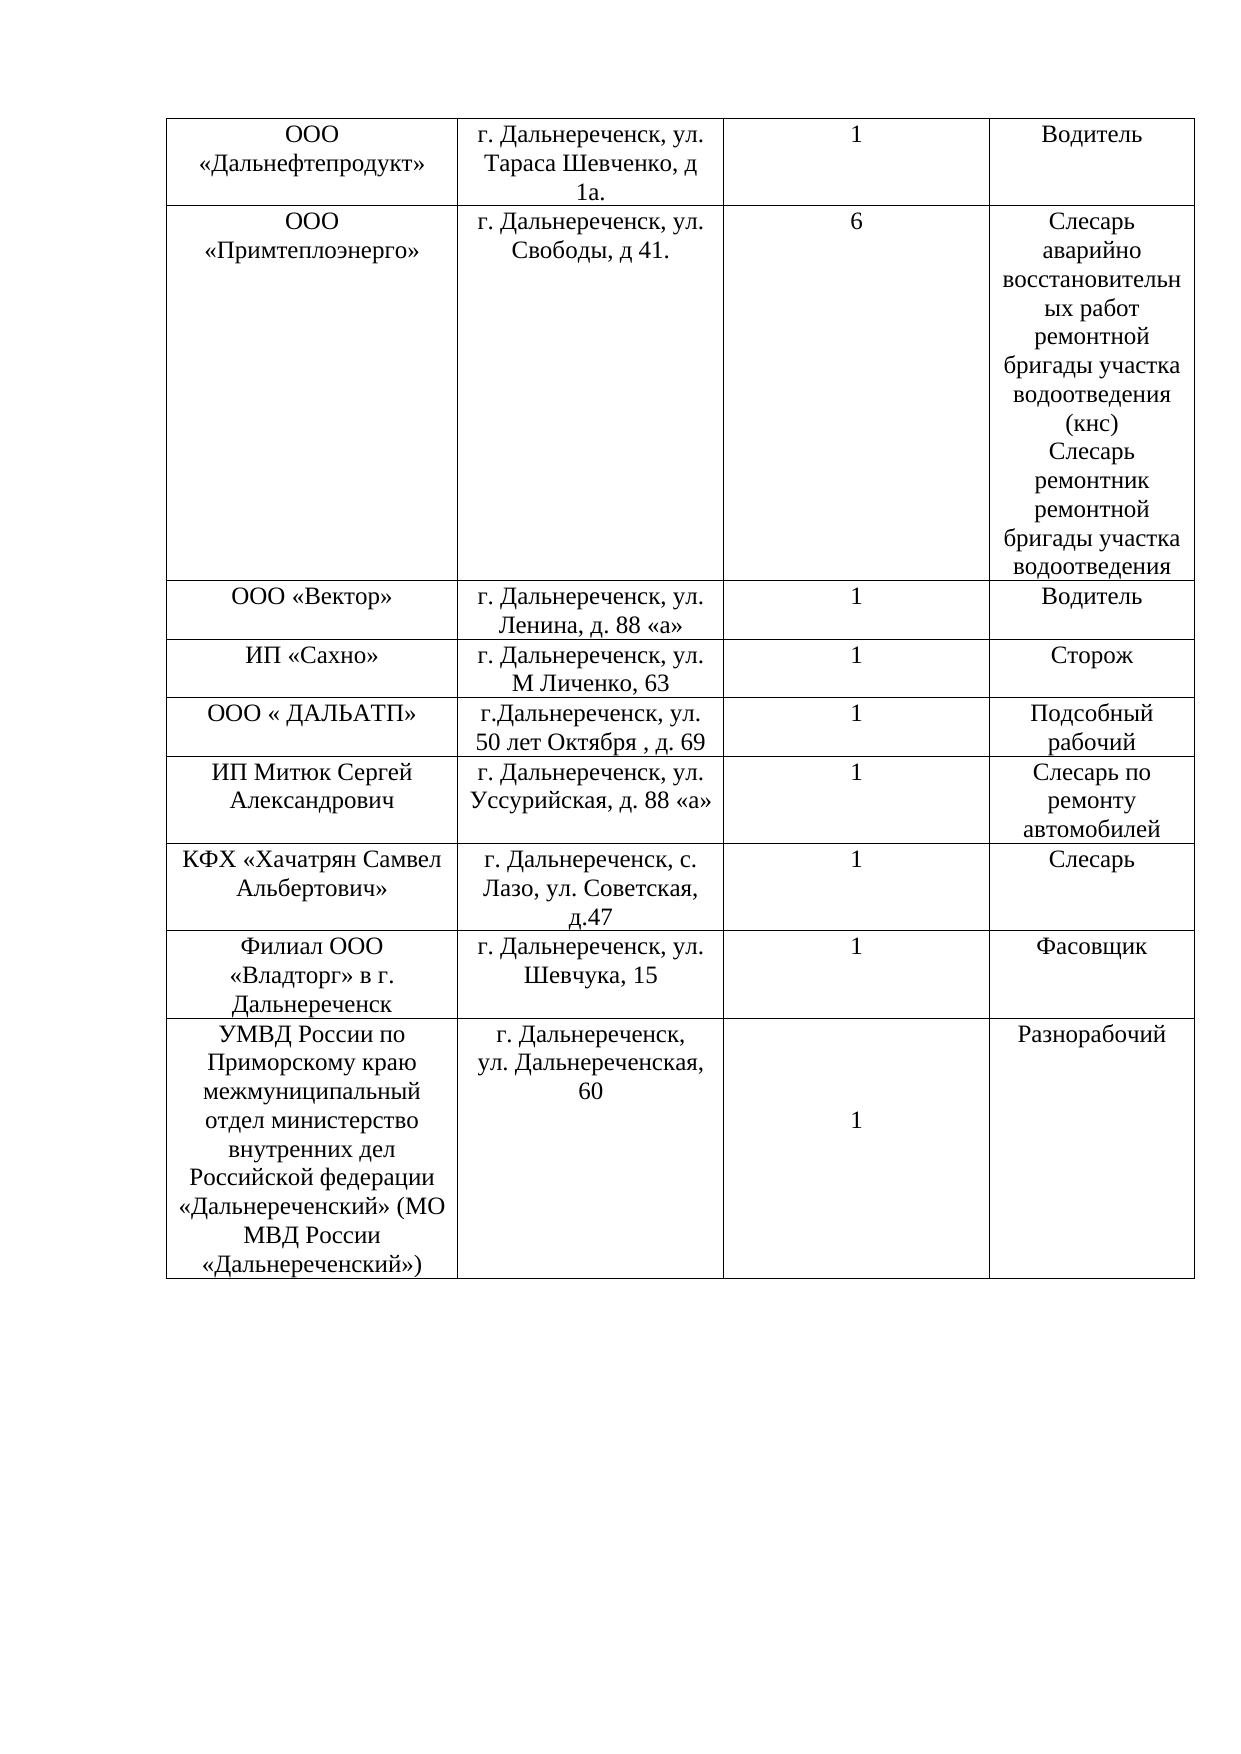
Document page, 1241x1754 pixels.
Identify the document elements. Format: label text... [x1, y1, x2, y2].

table_cell Фасовщик [990, 931, 1194, 1018]
table_cell 1 [724, 757, 989, 843]
table_cell ИП Митюк Сергей Александрович [167, 757, 457, 843]
table_cell 1 [724, 1019, 989, 1277]
table_cell Разнорабочий [990, 1019, 1194, 1277]
table_cell Слесарь аварийно восстановительных работ ремонтной бригады участка водоотведения (кнс) Слесарь ремонтник ремонтной бригады участка водоотведения [990, 206, 1194, 580]
table_cell г. Дальнереченск, ул. Ленина, д. 88 «а» [458, 581, 723, 639]
table_cell Сторож [990, 640, 1194, 697]
table_cell г. Дальнереченск, ул. Свободы, д 41. [458, 206, 723, 580]
table_cell г. Дальнереченск, ул. Тараса Шевченко, д 1а. [458, 119, 723, 205]
table_cell 1 [724, 119, 989, 205]
table_cell г. Дальнереченск, ул. Дальнереченская, 60 [458, 1019, 723, 1277]
table_cell Слесарь по ремонту автомобилей [990, 757, 1194, 843]
table_cell г. Дальнереченск, с. Лазо, ул. Советская, д.47 [458, 844, 723, 930]
table_cell 1 [724, 698, 989, 756]
table_cell Филиал ООО «Владторг» в г. Дальнереченск [167, 931, 457, 1018]
table_cell Подсобный рабочий [990, 698, 1194, 756]
table_cell ООО « ДАЛЬАТП» [167, 698, 457, 756]
table_cell Водитель [990, 119, 1194, 205]
table_cell Слесарь [990, 844, 1194, 930]
table_cell ООО «Примтеплоэнерго» [167, 206, 457, 580]
table_cell ООО «Дальнефтепродукт» [167, 119, 457, 205]
table_cell КФХ «Хачатрян Самвел Альбертович» [167, 844, 457, 930]
table_cell ООО «Вектор» [167, 581, 457, 639]
table_cell г. Дальнереченск, ул. М Личенко, 63 [458, 640, 723, 697]
table_cell г. Дальнереченск, ул. Шевчука, 15 [458, 931, 723, 1018]
table_cell 6 [724, 206, 989, 580]
table_cell ИП «Сахно» [167, 640, 457, 697]
table_cell Водитель [990, 581, 1194, 639]
table_cell 1 [724, 581, 989, 639]
table_cell г. Дальнереченск, ул. Уссурийская, д. 88 «а» [458, 757, 723, 843]
table_cell УМВД России по Приморскому краю межмуниципальный отдел министерство внутренних дел Российской федерации «Дальнереченский» (МО МВД России «Дальнереченский») [167, 1019, 457, 1277]
table_cell 1 [724, 844, 989, 930]
table_cell 1 [724, 931, 989, 1018]
table_cell г.Дальнереченск, ул. 50 лет Октября , д. 69 [458, 698, 723, 756]
table_cell 1 [724, 640, 989, 697]
